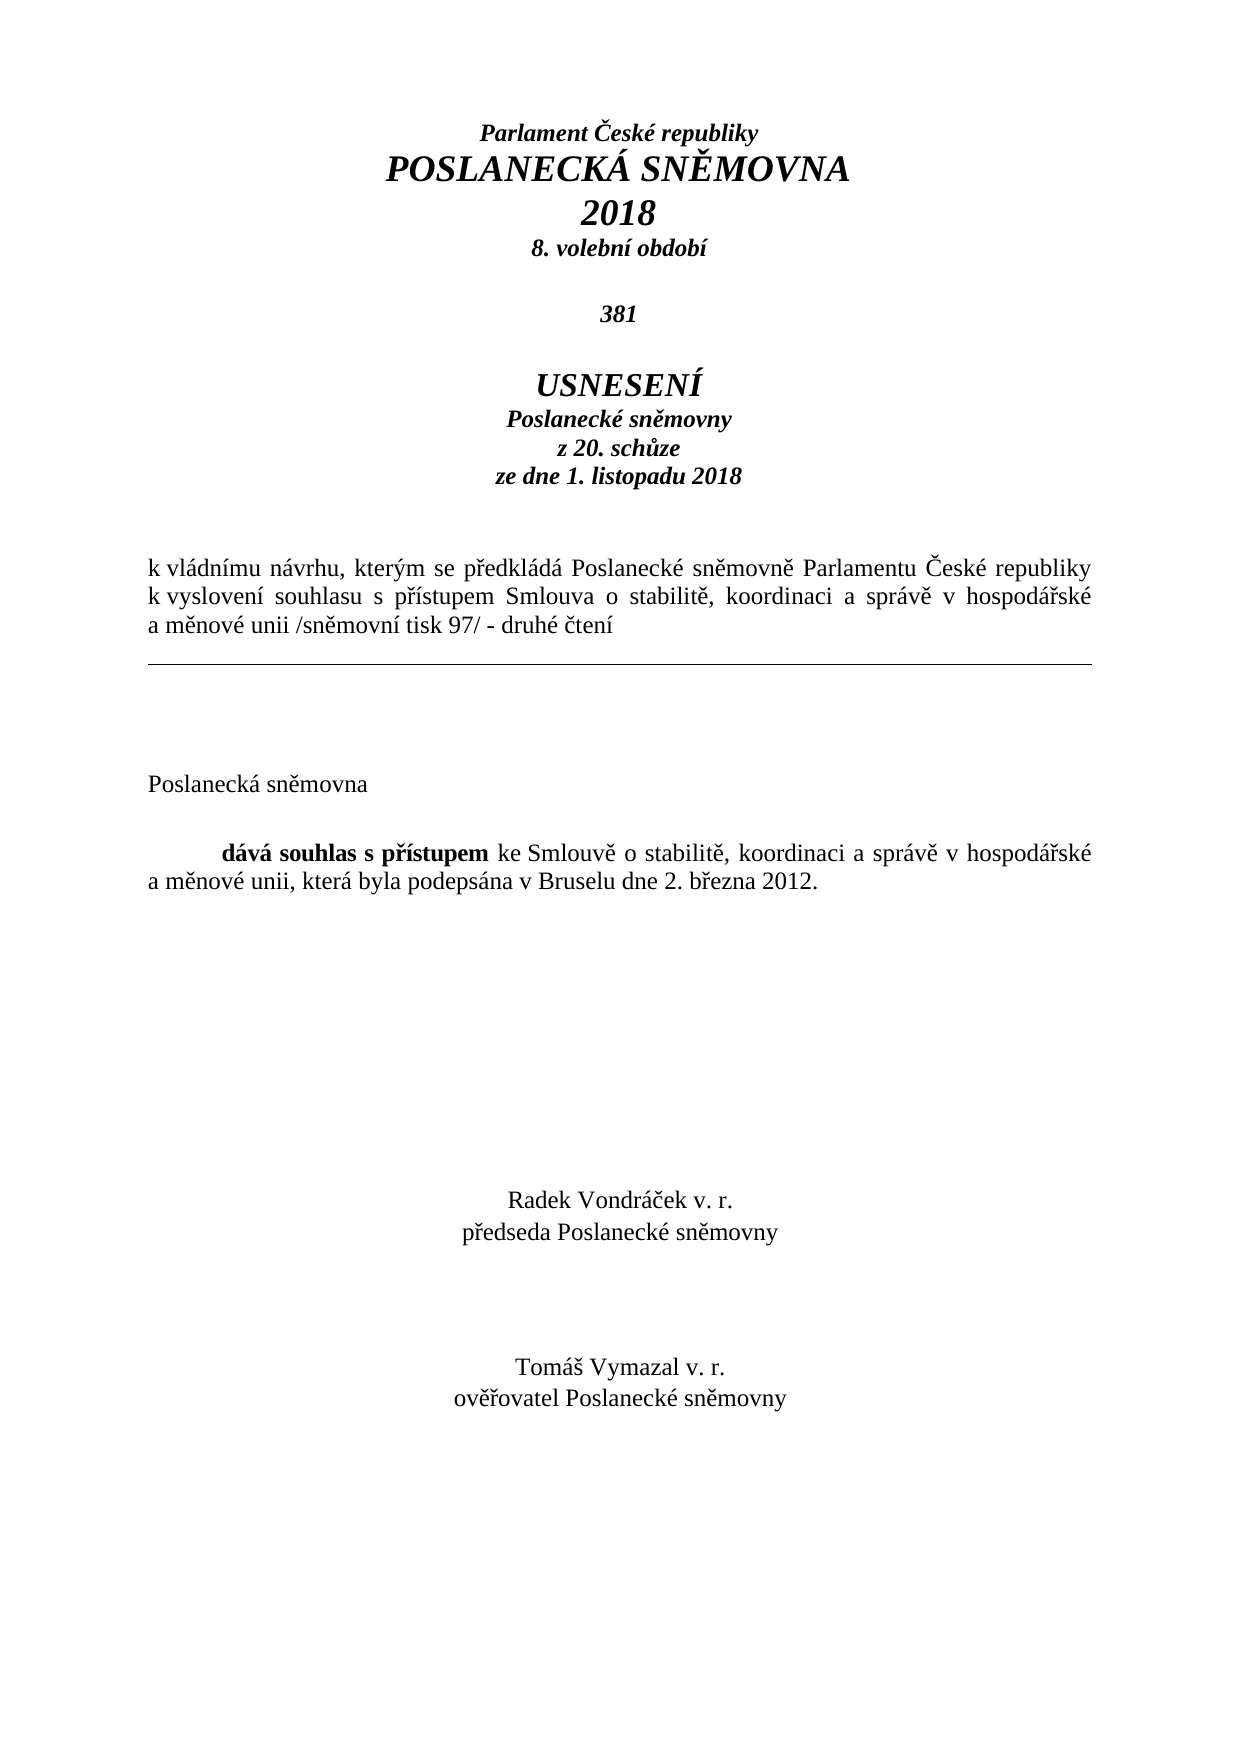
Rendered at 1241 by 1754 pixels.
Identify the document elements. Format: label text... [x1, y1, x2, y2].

text ověřovatel Poslanecké sněmovny [148, 1383, 1092, 1412]
text z 20. schůze [148, 433, 1092, 461]
text ze dne 1. listopadu 2018 [148, 461, 1092, 490]
text Tomáš Vymazal v. r. [148, 1352, 1092, 1381]
text dává souhlas s přístupem ke Smlouvě o stabilitě, koordinaci a správě v hospodářské a měnové unii, která byla podepsána v Bruselu dne 2. března 2012. [148, 838, 1092, 895]
text 2018 [148, 190, 1092, 233]
text POSLANECKÁ SNĚMOVNA [148, 147, 1092, 190]
text 381 [148, 299, 1092, 328]
text 8. volební období [148, 233, 1092, 262]
text předseda Poslanecké sněmovny [148, 1217, 1092, 1245]
text Radek Vondráček v. r. [148, 1186, 1092, 1214]
text k vládnímu návrhu, kterým se předkládá Poslanecké sněmovně Parlamentu České republiky k vyslovení souhlasu s přístupem Smlouva o stabilitě, koordinaci a správě v hospodářské a měnové unii /sněmovní tisk 97/ - druhé čtení [148, 553, 1092, 664]
text Parlament České republiky [148, 118, 1092, 147]
text Poslanecká sněmovna [148, 769, 1092, 798]
text USNESENÍ [148, 366, 1092, 404]
text Poslanecké sněmovny [148, 404, 1092, 433]
